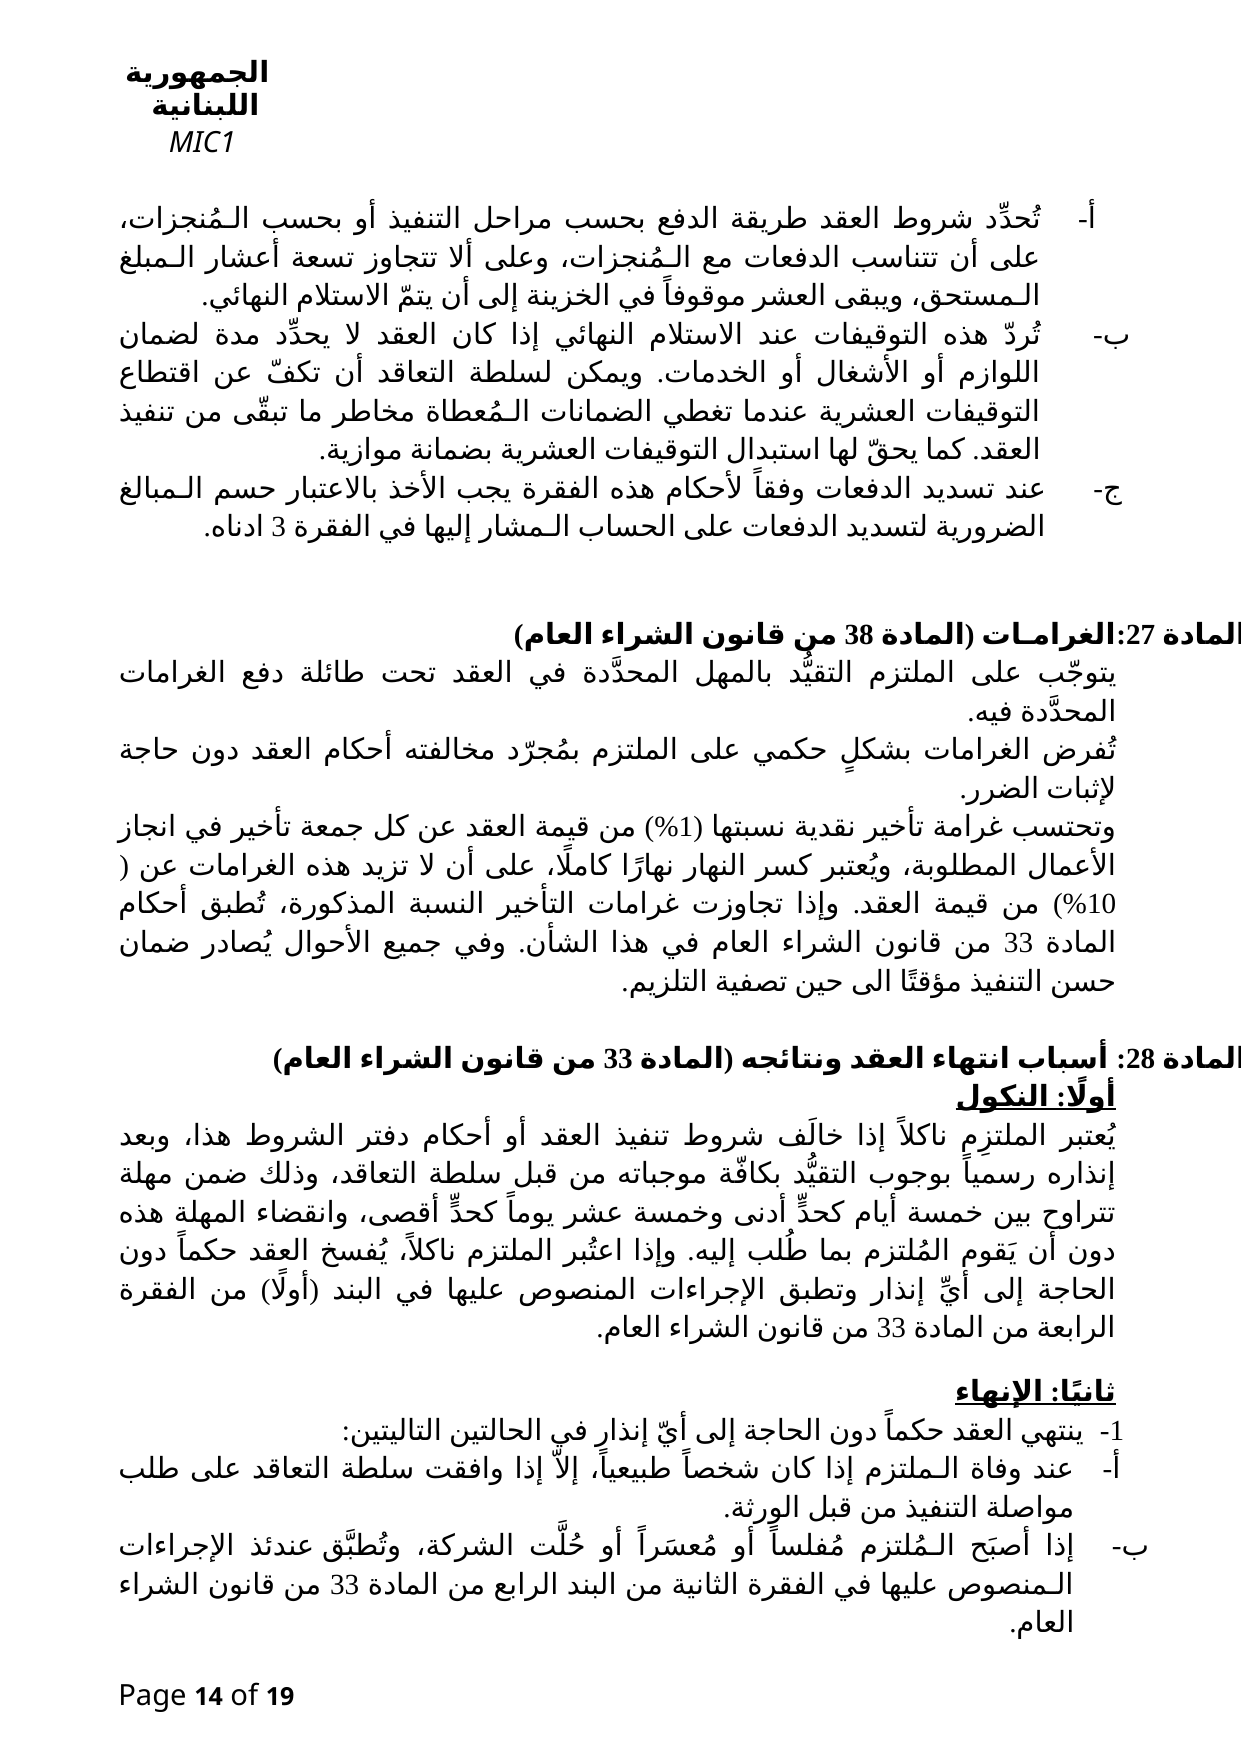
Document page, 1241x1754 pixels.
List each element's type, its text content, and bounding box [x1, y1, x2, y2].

text يُعتبر الملتزِم ناكلاً إذا خالَف شروط تنفيذ العقد أو أحكام دفتر الشروط هذا، وبعد إنذاره رسمياً بوجوب التقيُّد بكافّة موجباته من قبل سلطة التعاقد، وذلك ضمن مهلة تتراوح بين خمسة أيام كحدٍّ أدنى وخمسة عشر يوماً كحدٍّ أقصى، وانقضاء المهلة هذه دون أن يَقوم المُلتزم بما طُلب إليه. وإذا اعتُبر الملتزم ناكلاً، يُفسخ العقد حكماً دون الحاجة إلى أيِّ إنذار وتطبق الإجراءات المنصوص عليها في البند (أولًا) من الفقرة الرابعة من المادة 33 من قانون الشراء العام. [118, 1118, 1116, 1344]
subtitle أسباب انتهاء العقد ونتائجه (المادة 33 من قانون الشراء العام) [118, 1041, 1116, 1074]
list عند وفاة الـملتزم إذا كان شخصاً طبيعياً، إلاّ إذا وافقت سلطة التعاقد على طلب مواصلة التنفيذ من قبل الورثة. [118, 1451, 1102, 1523]
text تُفرض الغرامات بشكلٍ حكمي على الملتزم بمُجرّد مخالفته أحكام العقد دون حاجة لإثبات الضرر. [118, 732, 1116, 804]
list تُحدِّد شروط العقد طريقة الدفع بحسب مراحل التنفيذ أو بحسب الـمُنجزات، على أن تتناسب الدفعات مع الـمُنجزات، وعلى ألا تتجاوز تسعة أعشار الـمبلغ الـمستحق، ويبقى العشر موقوفاً في الخزينة إلى أن يتمّ الاستلام النهائي. [118, 201, 1078, 312]
text أولًا: النكول [118, 1079, 1116, 1113]
text يتوجّب على الملتزم التقيُّد بالمهل المحدَّدة في العقد تحت طائلة دفع الغرامات المحدَّدة فيه. [118, 655, 1116, 727]
list تُردّ هذه التوقيفات عند الاستلام النهائي إذا كان العقد لا يحدِّد مدة لضمان اللوازم أو الأشغال أو الخدمات. ويمكن لسلطة التعاقد أن تكفّ عن اقتطاع التوقيفات العشرية عندما تغطي الضمانات الـمُعطاة مخاطر ما تبقّى من تنفيذ العقد. كما يحقّ لها استبدال التوقيفات العشرية بضمانة موازية. [118, 317, 1093, 466]
list عند تسديد الدفعات وفقاً لأحكام هذه الفقرة يجب الأخذ بالاعتبار حسم الـمبالغ الضرورية لتسديد الدفعات على الحساب الـمشار إليها في الفقرة 3 ادناه. [118, 471, 1093, 543]
text وتحتسب غرامة تأخير نقدية نسبتها (1%) من قيمة العقد عن كل جمعة تأخير في انجاز الأعمال المطلوبة، ويُعتبر كسر النهار نهارًا كاملًا، على أن لا تزيد هذه الغرامات عن (10%) من قيمة العقد. وإذا تجاوزت غرامات التأخير النسبة المذكورة، تُطبق أحكام المادة 33 من قانون الشراء العام في هذا الشأن. وفي جميع الأحوال يُصادر ضمان حسن التنفيذ مؤقتًا الى حين تصفية التلزيم. [118, 809, 1116, 997]
list ينتهي العقد حكماً دون الحاجة إلى أيّ إنذار في الحالتين التاليتين: [118, 1413, 1112, 1446]
subtitle الغرامـات (المادة 38 من قانون الشراء العام) [118, 617, 1116, 650]
list إذا أصبَح الـمُلتزم مُفلساً أو مُعسَراً أو حُلَّت الشركة، وتُطبَّق عندئذ الإجراءات الـمنصوص عليها في الفقرة الثانية من البند الرابع من المادة 33 من قانون الشراء العام. [118, 1528, 1112, 1639]
text ثانيًا: الإنهاء [118, 1374, 1116, 1408]
